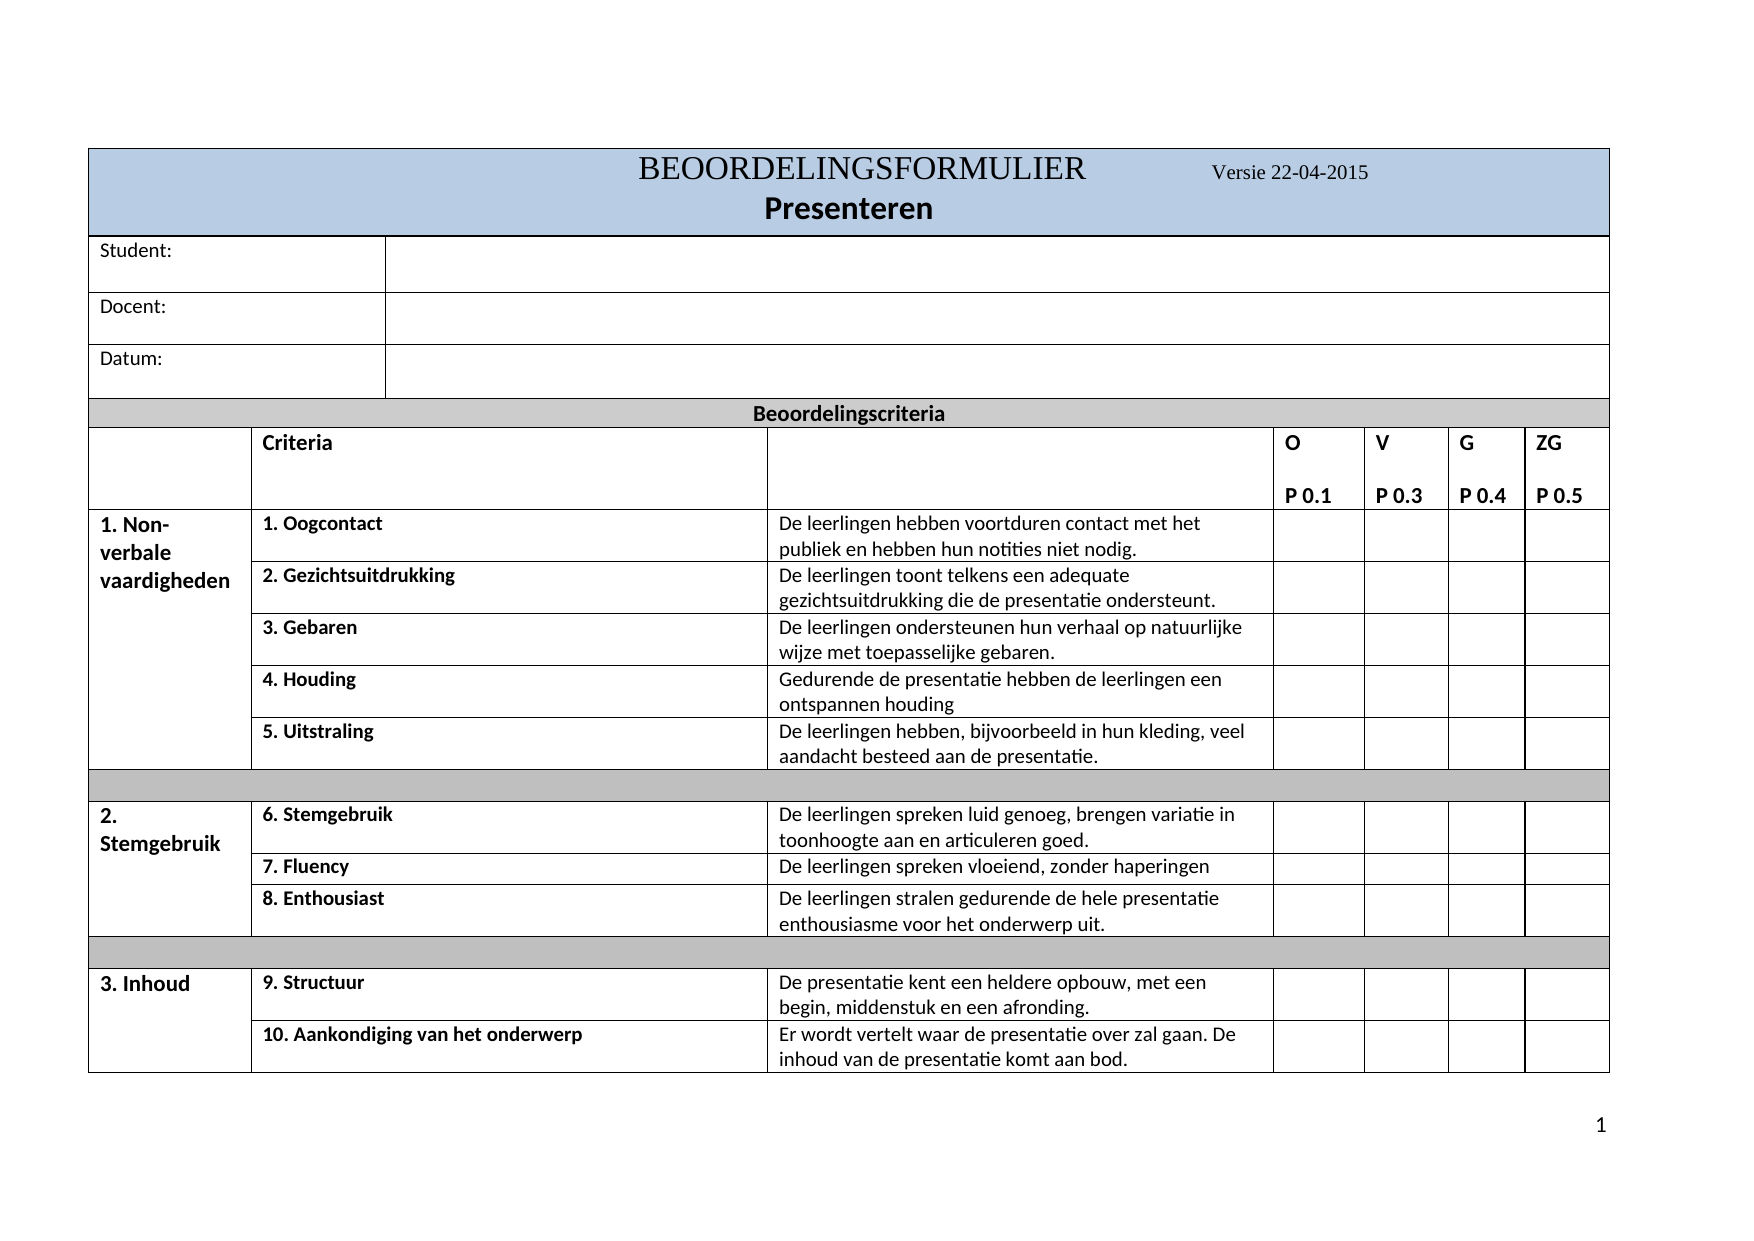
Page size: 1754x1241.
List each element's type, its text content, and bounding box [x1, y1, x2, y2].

table_cell [1526, 885, 1609, 936]
table_cell [89, 937, 1609, 968]
table_cell [386, 293, 1609, 344]
table_cell 5. Uitstraling [252, 718, 767, 769]
table_cell [1274, 802, 1364, 852]
table_cell [1526, 802, 1609, 852]
table_cell 10. Aankondiging van het onderwerp [252, 1021, 767, 1072]
table_cell G P 0.4 [1449, 428, 1524, 509]
table_cell [1449, 718, 1524, 769]
table_cell [1365, 510, 1448, 561]
table_cell 1. Non-verbale vaardigheden [89, 510, 251, 769]
table_cell 1. Oogcontact [252, 510, 767, 561]
table_cell [1274, 854, 1364, 884]
table_cell [1274, 885, 1364, 936]
table_cell 3. Gebaren [252, 614, 767, 665]
table_cell De leerlingen toont telkens een adequate gezichtsuitdrukking die de presentatie ondersteunt. [768, 562, 1273, 613]
table_cell [1365, 614, 1448, 665]
table_cell 9. Structuur [252, 969, 767, 1020]
table_cell De leerlingen hebben, bijvoorbeeld in hun kleding, veel aandacht besteed aan de presentatie. [768, 718, 1273, 769]
table_cell [1526, 854, 1609, 884]
table_cell [1449, 802, 1524, 852]
table_cell 4. Houding [252, 666, 767, 717]
table_cell Gedurende de presentatie hebben de leerlingen een ontspannen houding [768, 666, 1273, 717]
table_cell [1274, 969, 1364, 1020]
table_cell O P 0.1 [1274, 428, 1364, 509]
table_cell 2. Stemgebruik [89, 802, 251, 936]
table_cell De presentatie kent een heldere opbouw, met een begin, middenstuk en een afronding. [768, 969, 1273, 1020]
table_cell [1449, 854, 1524, 884]
table_cell [1526, 718, 1609, 769]
table_cell [1449, 1021, 1524, 1072]
table_cell De leerlingen spreken luid genoeg, brengen variatie in toonhoogte aan en articuleren goed. [768, 802, 1273, 852]
table_cell [1526, 969, 1609, 1020]
table_cell [1526, 666, 1609, 717]
table_cell [1449, 614, 1524, 665]
table_cell [386, 345, 1609, 398]
table_cell [1365, 666, 1448, 717]
table_cell [1365, 854, 1448, 884]
table_cell [1365, 969, 1448, 1020]
table_cell ZG P 0.5 [1526, 428, 1609, 509]
table_cell [1274, 510, 1364, 561]
table_cell [768, 428, 1273, 509]
table_cell V P 0.3 [1365, 428, 1448, 509]
table_cell Datum: [89, 345, 385, 398]
table_cell Er wordt vertelt waar de presentatie over zal gaan. De inhoud van de presentatie komt aan bod. [768, 1021, 1273, 1072]
table_cell [1526, 614, 1609, 665]
table_cell De leerlingen hebben voortduren contact met het publiek en hebben hun notities niet nodig. [768, 510, 1273, 561]
table_cell Criteria [252, 428, 767, 509]
table_cell [1274, 1021, 1364, 1072]
table_cell 6. Stemgebruik [252, 802, 767, 852]
table_cell [1365, 802, 1448, 852]
table_cell [1274, 562, 1364, 613]
table_cell [1449, 666, 1524, 717]
table_cell [1449, 969, 1524, 1020]
table_cell [1526, 510, 1609, 561]
table_cell [1526, 1021, 1609, 1072]
table_header [386, 237, 1609, 292]
table_cell Beoordelingscriteria [89, 399, 1609, 427]
table_cell [1274, 666, 1364, 717]
table_cell 7. Fluency [252, 854, 767, 884]
table_cell [1449, 510, 1524, 561]
table_header Student: [89, 237, 385, 292]
table_cell [1274, 718, 1364, 769]
table_cell [1365, 718, 1448, 769]
table_cell 3. Inhoud [89, 969, 251, 1072]
table_cell 8. Enthousiast [252, 885, 767, 936]
table_cell [1365, 562, 1448, 613]
table_cell [89, 428, 251, 509]
table_cell [89, 770, 1609, 801]
table_cell De leerlingen ondersteunen hun verhaal op natuurlijke wijze met toepasselijke gebaren. [768, 614, 1273, 665]
table_cell [1365, 1021, 1448, 1072]
table_cell De leerlingen spreken vloeiend, zonder haperingen [768, 854, 1273, 884]
table_cell [1274, 614, 1364, 665]
table_cell 2. Gezichtsuitdrukking [252, 562, 767, 613]
table_cell [1449, 885, 1524, 936]
table_cell De leerlingen stralen gedurende de hele presentatie enthousiasme voor het onderwerp uit. [768, 885, 1273, 936]
table_cell [1365, 885, 1448, 936]
table_cell [1449, 562, 1524, 613]
table_header BEOORDELINGSFORMULIER Versie 22-04-2015 Presenteren [89, 149, 1609, 235]
table_cell [1526, 562, 1609, 613]
table_cell Docent: [89, 293, 385, 344]
